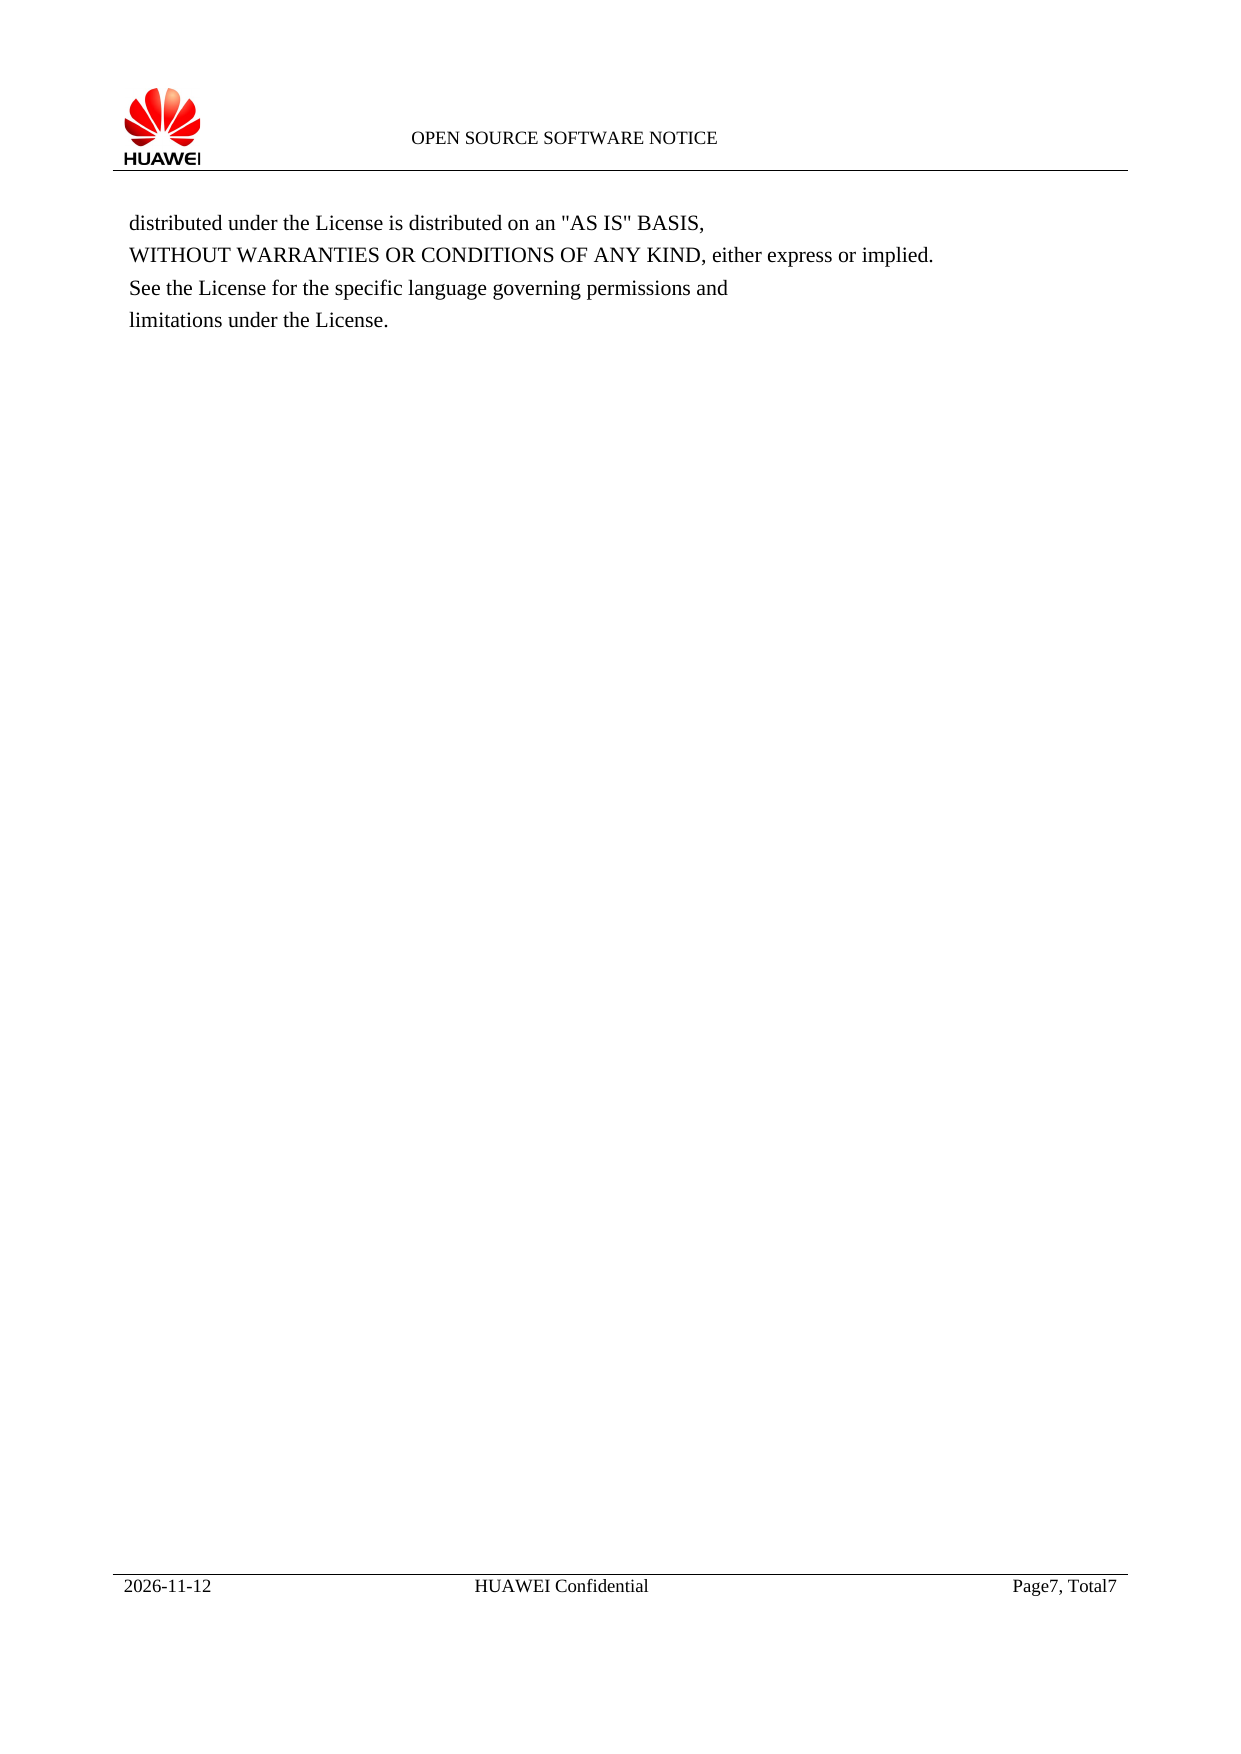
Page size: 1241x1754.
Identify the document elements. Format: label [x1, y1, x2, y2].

picture [124, 88, 201, 165]
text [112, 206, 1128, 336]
